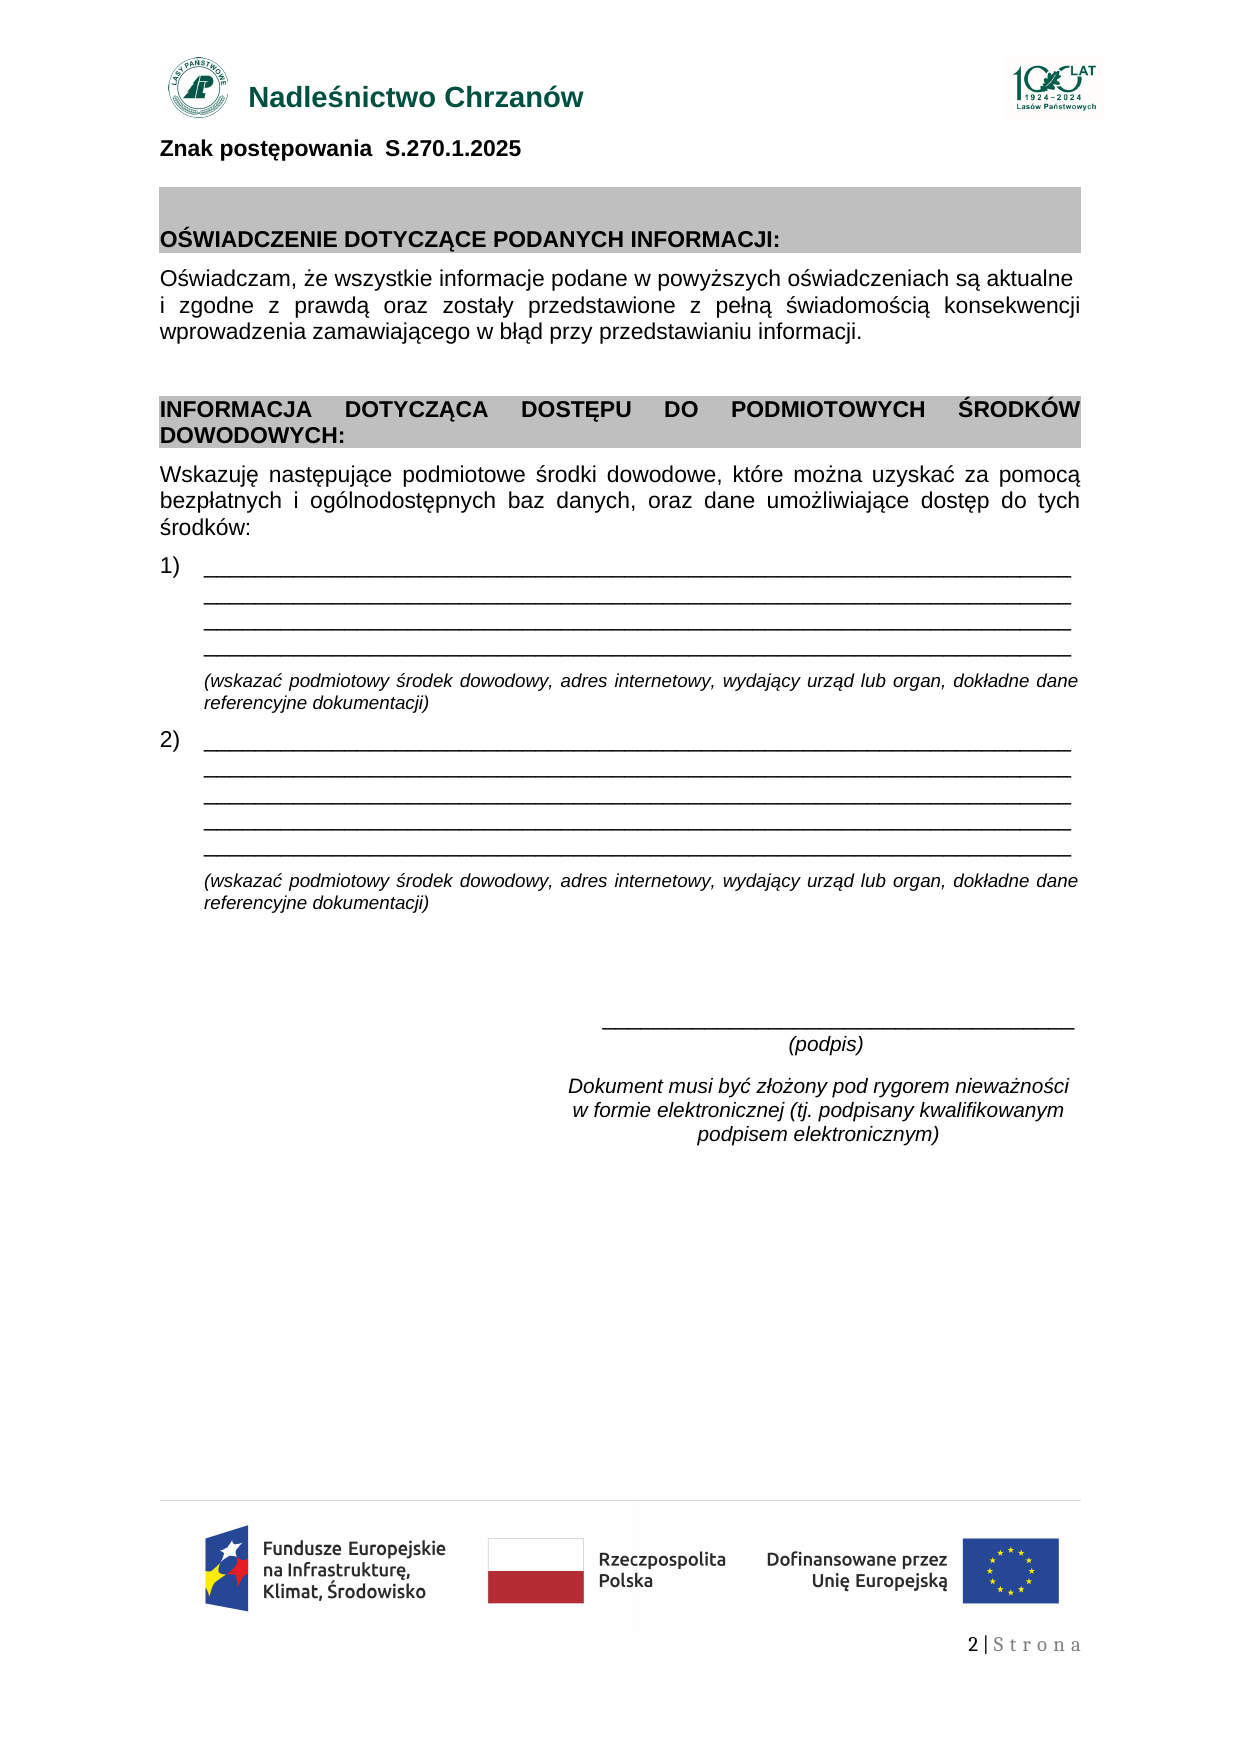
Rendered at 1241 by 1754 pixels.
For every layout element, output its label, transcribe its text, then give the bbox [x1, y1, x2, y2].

text w formie elektronicznej (tj. podpisany kwalifikowanym podpisem elektronicznym) [558, 1098, 1081, 1146]
text INFORMACJA DOTYCZĄCA DOSTĘPU DO PODMIOTOWYCH ŚRODKÓW DOWODOWYCH: [159, 396, 1081, 448]
text (wskazać podmiotowy środek dowodowy, adres internetowy, wydający urząd lub organ, dokładne dane referencyjne dokumentacji) [204, 870, 1081, 913]
picture [184, 1503, 1081, 1633]
text OŚWIADCZENIE DOTYCZĄCE PODANYCH INFORMACJI: [159, 226, 1081, 253]
text Wskazuję następujące podmiotowe środki dowodowe, które można uzyskać za pomocą bezpłatnych i ogólnodostępnych baz danych, oraz dane umożliwiające dostęp do tych środków: [159, 461, 1081, 540]
list ____________________________________________________________________ ________________________________________________________________________________________________________________________________________________________________________________________________________________________________________________________________________________ [159, 726, 1081, 858]
text Dokument musi być złożony pod rygorem nieważności [558, 1074, 1081, 1098]
text _____________________________________ (podpis) [573, 1003, 1081, 1056]
text Oświadczam, że wszystkie informacje podane w powyższych oświadczeniach są aktualne i zgodne z prawdą oraz zostały przedstawione z pełną świadomością konsekwencji wprowadzenia zamawiającego w błąd przy przedstawianiu informacji. [159, 265, 1081, 344]
list ____________________________________________________________________ ____________________________________________________________________________________________________________________________________________________________________________________________________________ [159, 552, 1081, 658]
picture [1004, 57, 1104, 119]
text (wskazać podmiotowy środek dowodowy, adres internetowy, wydający urząd lub organ, dokładne dane referencyjne dokumentacji) [204, 670, 1081, 713]
